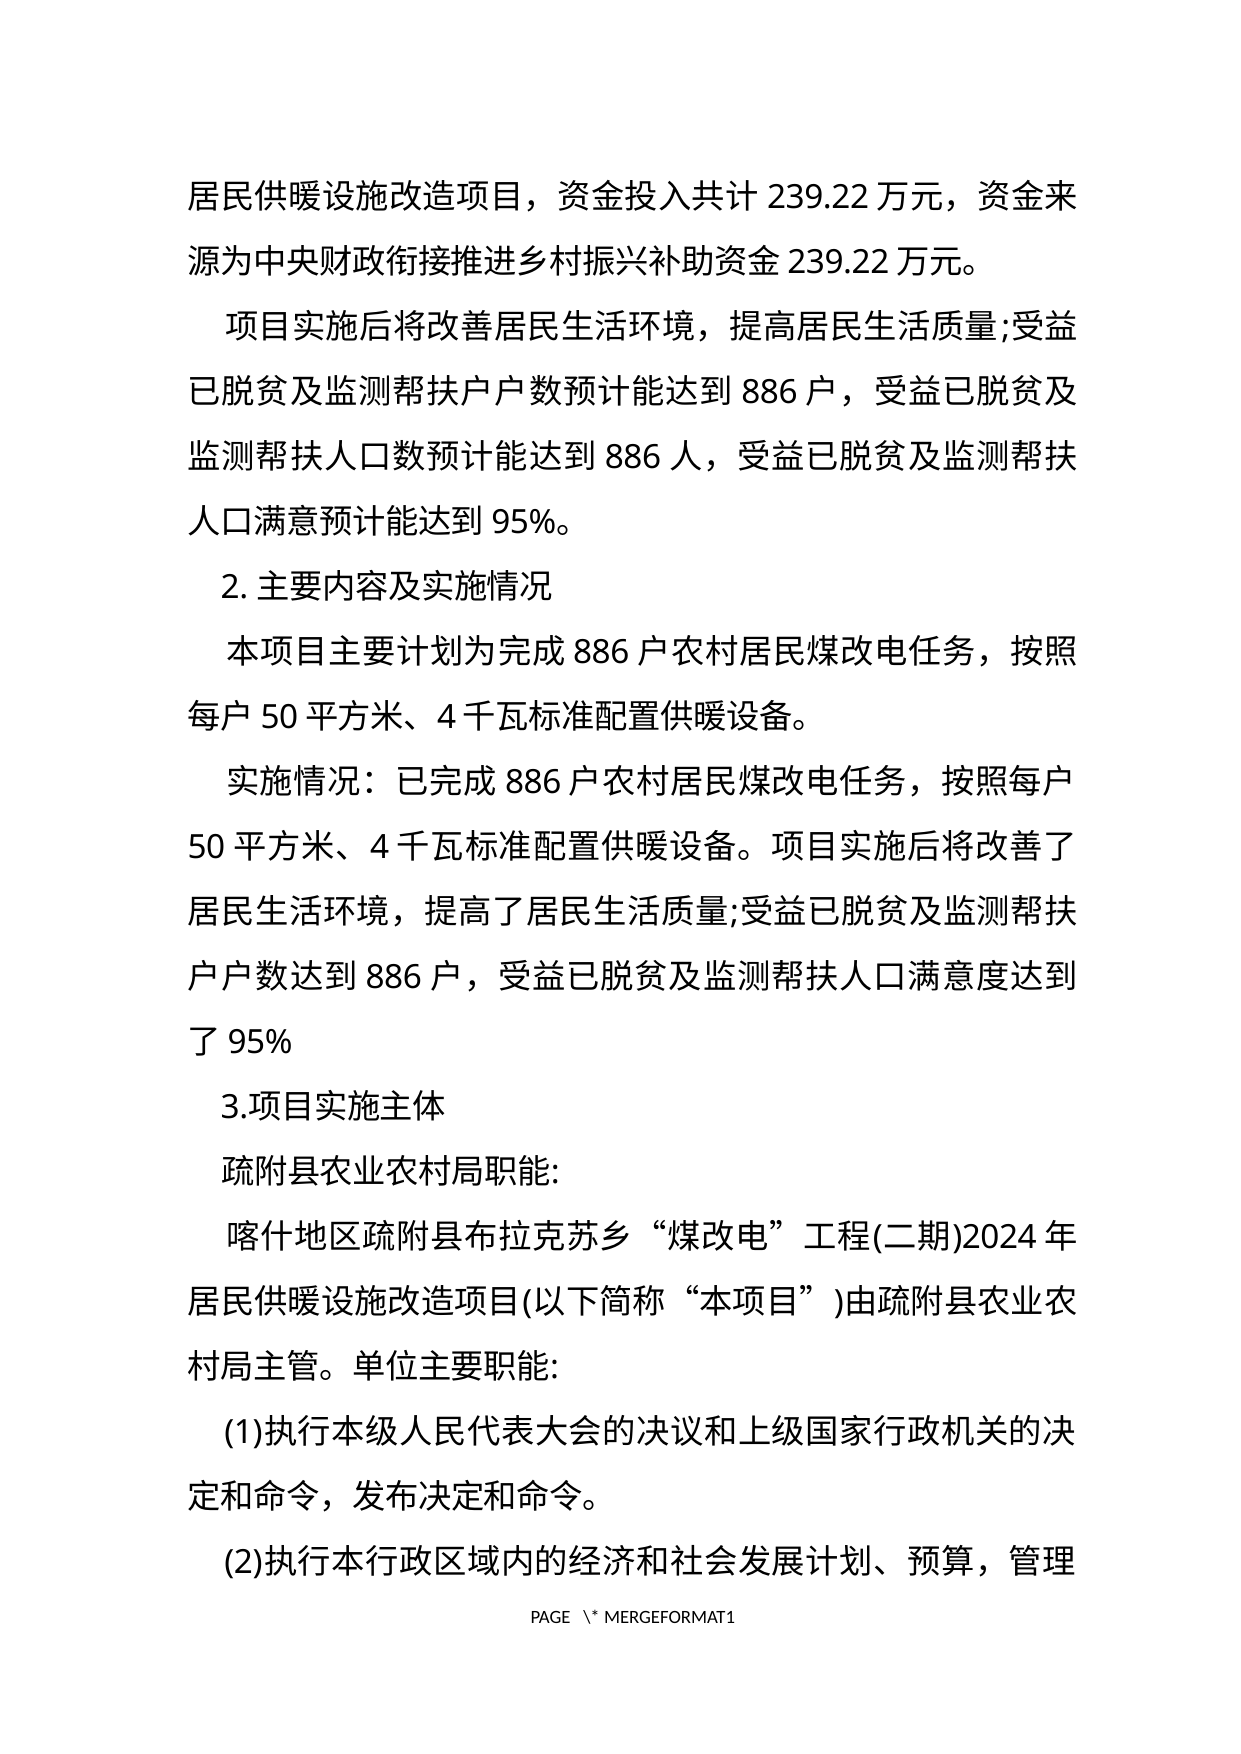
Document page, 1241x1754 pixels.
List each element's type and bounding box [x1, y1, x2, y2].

text [187, 162, 1078, 1592]
